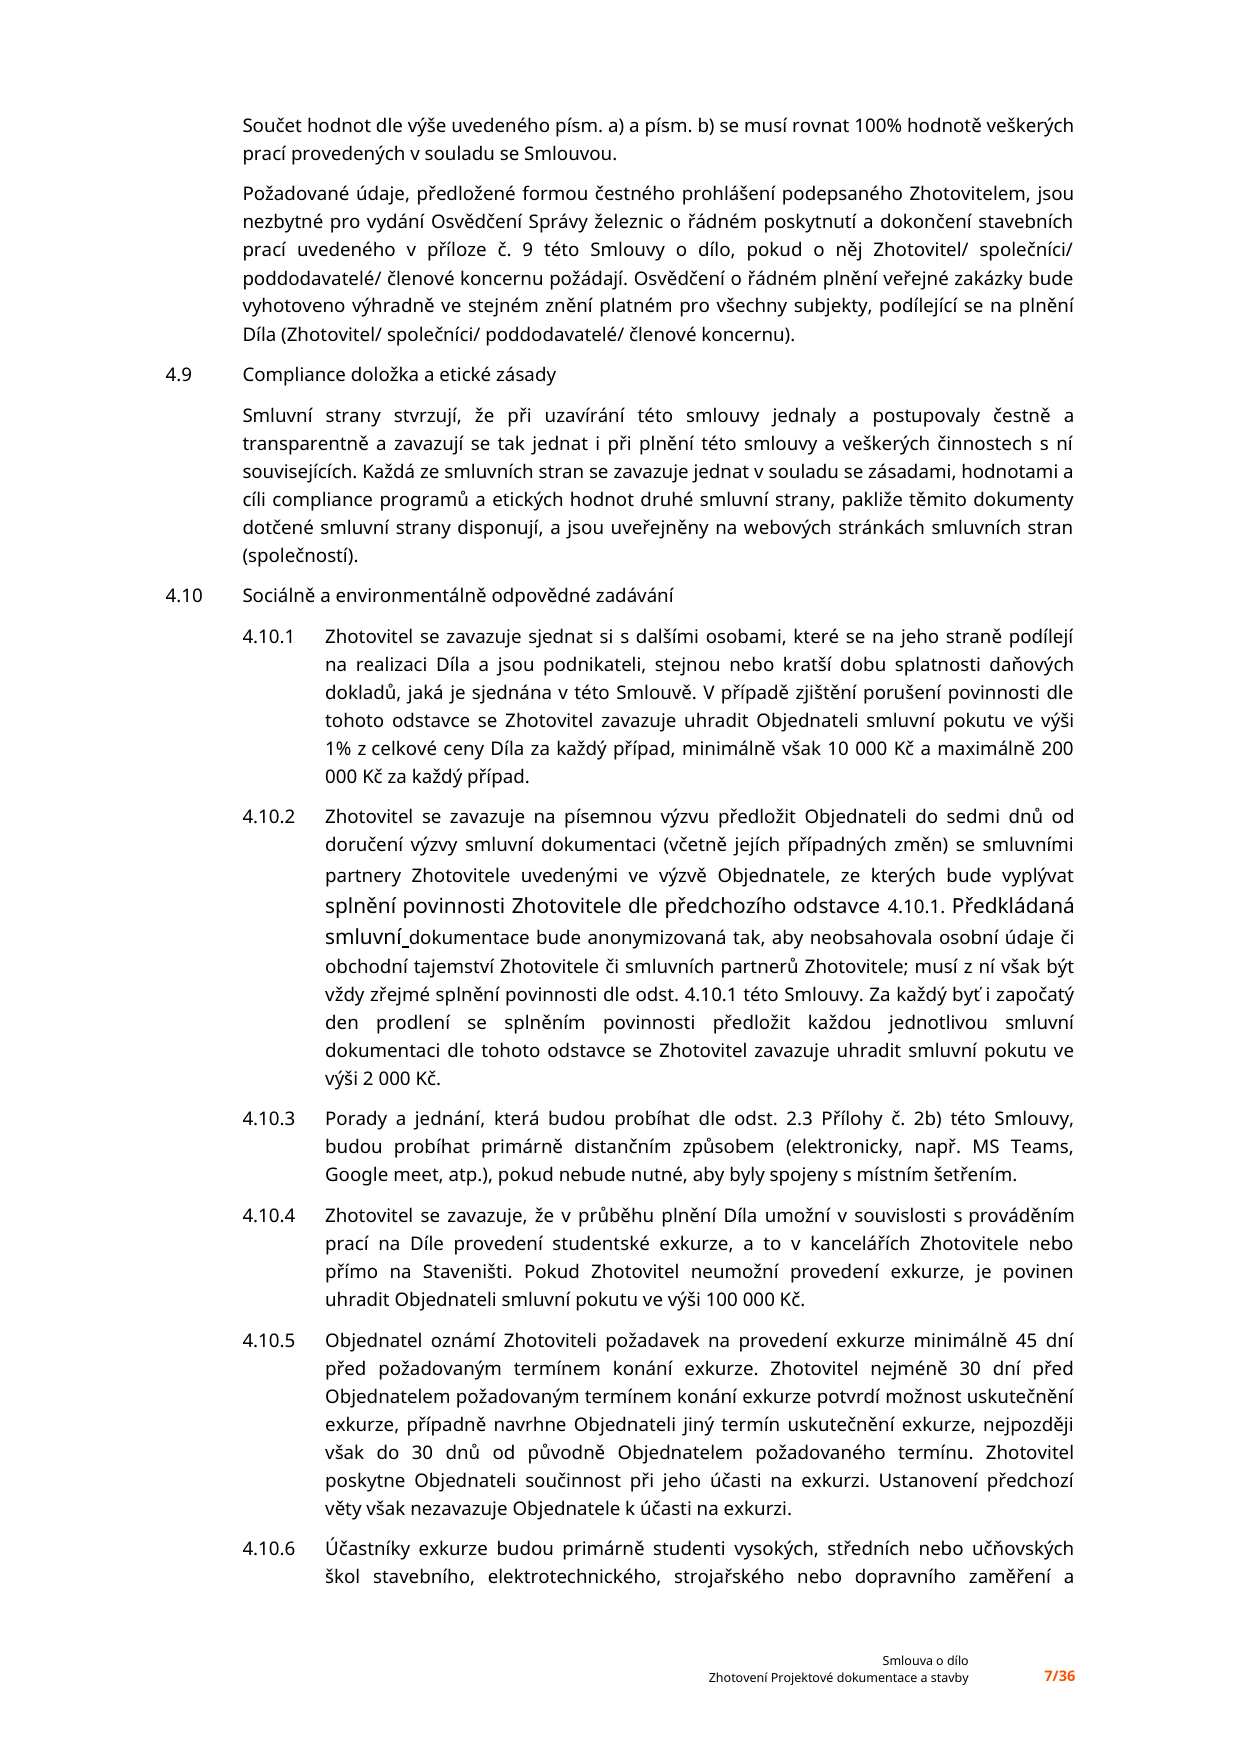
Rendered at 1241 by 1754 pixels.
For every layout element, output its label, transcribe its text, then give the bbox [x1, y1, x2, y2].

list Součet hodnot dle výše uvedeného písm. a) a písm. b) se musí rovnat 100% hodnotě veškerých prací provedených v souladu se Smlouvou. [242, 112, 1075, 166]
text Compliance doložka a etické zásady [165, 361, 1075, 387]
list Požadované údaje, předložené formou čestného prohlášení podepsaného Zhotovitelem, jsou nezbytné pro vydání Osvědčení Správy železnic o řádném poskytnutí a dokončení stavebních prací uvedeného v příloze č. 9 této Smlouvy o dílo, pokud o něj Zhotovitel/ společníci/ poddodavatelé/ členové koncernu požádají. Osvědčení o řádném plnění veřejné zakázky bude vyhotoveno výhradně ve stejném znění platném pro všechny subjekty, podílející se na plnění Díla (Zhotovitel/ společníci/ poddodavatelé/ členové koncernu). [242, 181, 1075, 346]
list Zhotovitel se zavazuje na písemnou výzvu předložit Objednateli do sedmi dnů od doručení výzvy smluvní dokumentaci (včetně jejích případných změn) se smluvními partnery Zhotovitele uvedenými ve výzvě Objednatele, ze kterých bude vyplývat splnění povinnosti Zhotovitele dle předchozího odstavce 4.10.1. Předkládaná smluvní dokumentace bude anonymizovaná tak, aby neobsahovala osobní údaje či obchodní tajemství Zhotovitele či smluvních partnerů Zhotovitele; musí z ní však být vždy zřejmé splnění povinnosti dle odst. 4.10.1 této Smlouvy. Za každý byť i započatý den prodlení se splněním povinnosti předložit každou jednotlivou smluvní dokumentaci dle tohoto odstavce se Zhotovitel zavazuje uhradit smluvní pokutu ve výši 2 000 Kč. [242, 804, 1075, 1091]
list Objednatel oznámí Zhotoviteli požadavek na provedení exkurze minimálně 45 dní před požadovaným termínem konání exkurze. Zhotovitel nejméně 30 dní před Objednatelem požadovaným termínem konání exkurze potvrdí možnost uskutečnění exkurze, případně navrhne Objednateli jiný termín uskutečnění exkurze, nejpozději však do 30 dnů od původně Objednatelem požadovaného termínu. Zhotovitel poskytne Objednateli součinnost při jeho účasti na exkurzi. Ustanovení předchozí věty však nezavazuje Objednatele k účasti na exkurzi. [242, 1327, 1075, 1521]
list Zhotovitel se zavazuje sjednat si s dalšími osobami, které se na jeho straně podílejí na realizaci Díla a jsou podnikateli, stejnou nebo kratší dobu splatnosti daňových dokladů, jaká je sjednána v této Smlouvě. V případě zjištění porušení povinnosti dle tohoto odstavce se Zhotovitel zavazuje uhradit Objednateli smluvní pokutu ve výši 1% z celkové ceny Díla za každý případ, minimálně však 10 000 Kč a maximálně 200 000 Kč za každý případ. [242, 623, 1075, 789]
list Smluvní strany stvrzují, že při uzavírání této smlouvy jednaly a postupovaly čestně a transparentně a zavazují se tak jednat i při plnění této smlouvy a veškerých činnostech s ní souvisejících. Každá ze smluvních stran se zavazuje jednat v souladu se zásadami, hodnotami a cíli compliance programů a etických hodnot druhé smluvní strany, pakliže těmito dokumenty dotčené smluvní strany disponují, a jsou uveřejněny na webových stránkách smluvních stran (společností). [242, 402, 1075, 567]
list Sociálně a environmentálně odpovědné zadávání [165, 582, 1075, 608]
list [242, 1536, 1075, 1589]
list Zhotovitel se zavazuje, že v průběhu plnění Díla umožní v souvislosti s prováděním prací na Díle provedení studentské exkurze, a to v kancelářích Zhotovitele nebo přímo na Staveništi. Pokud Zhotovitel neumožní provedení exkurze, je povinen uhradit Objednateli smluvní pokutu ve výši 100 000 Kč. [242, 1202, 1075, 1312]
list Porady a jednání, která budou probíhat dle odst. 2.3 Přílohy č. 2b) této Smlouvy, budou probíhat primárně distančním způsobem (elektronicky, např. MS Teams, Google meet, atp.), pokud nebude nutné, aby byly spojeny s místním šetřením. [242, 1106, 1075, 1187]
